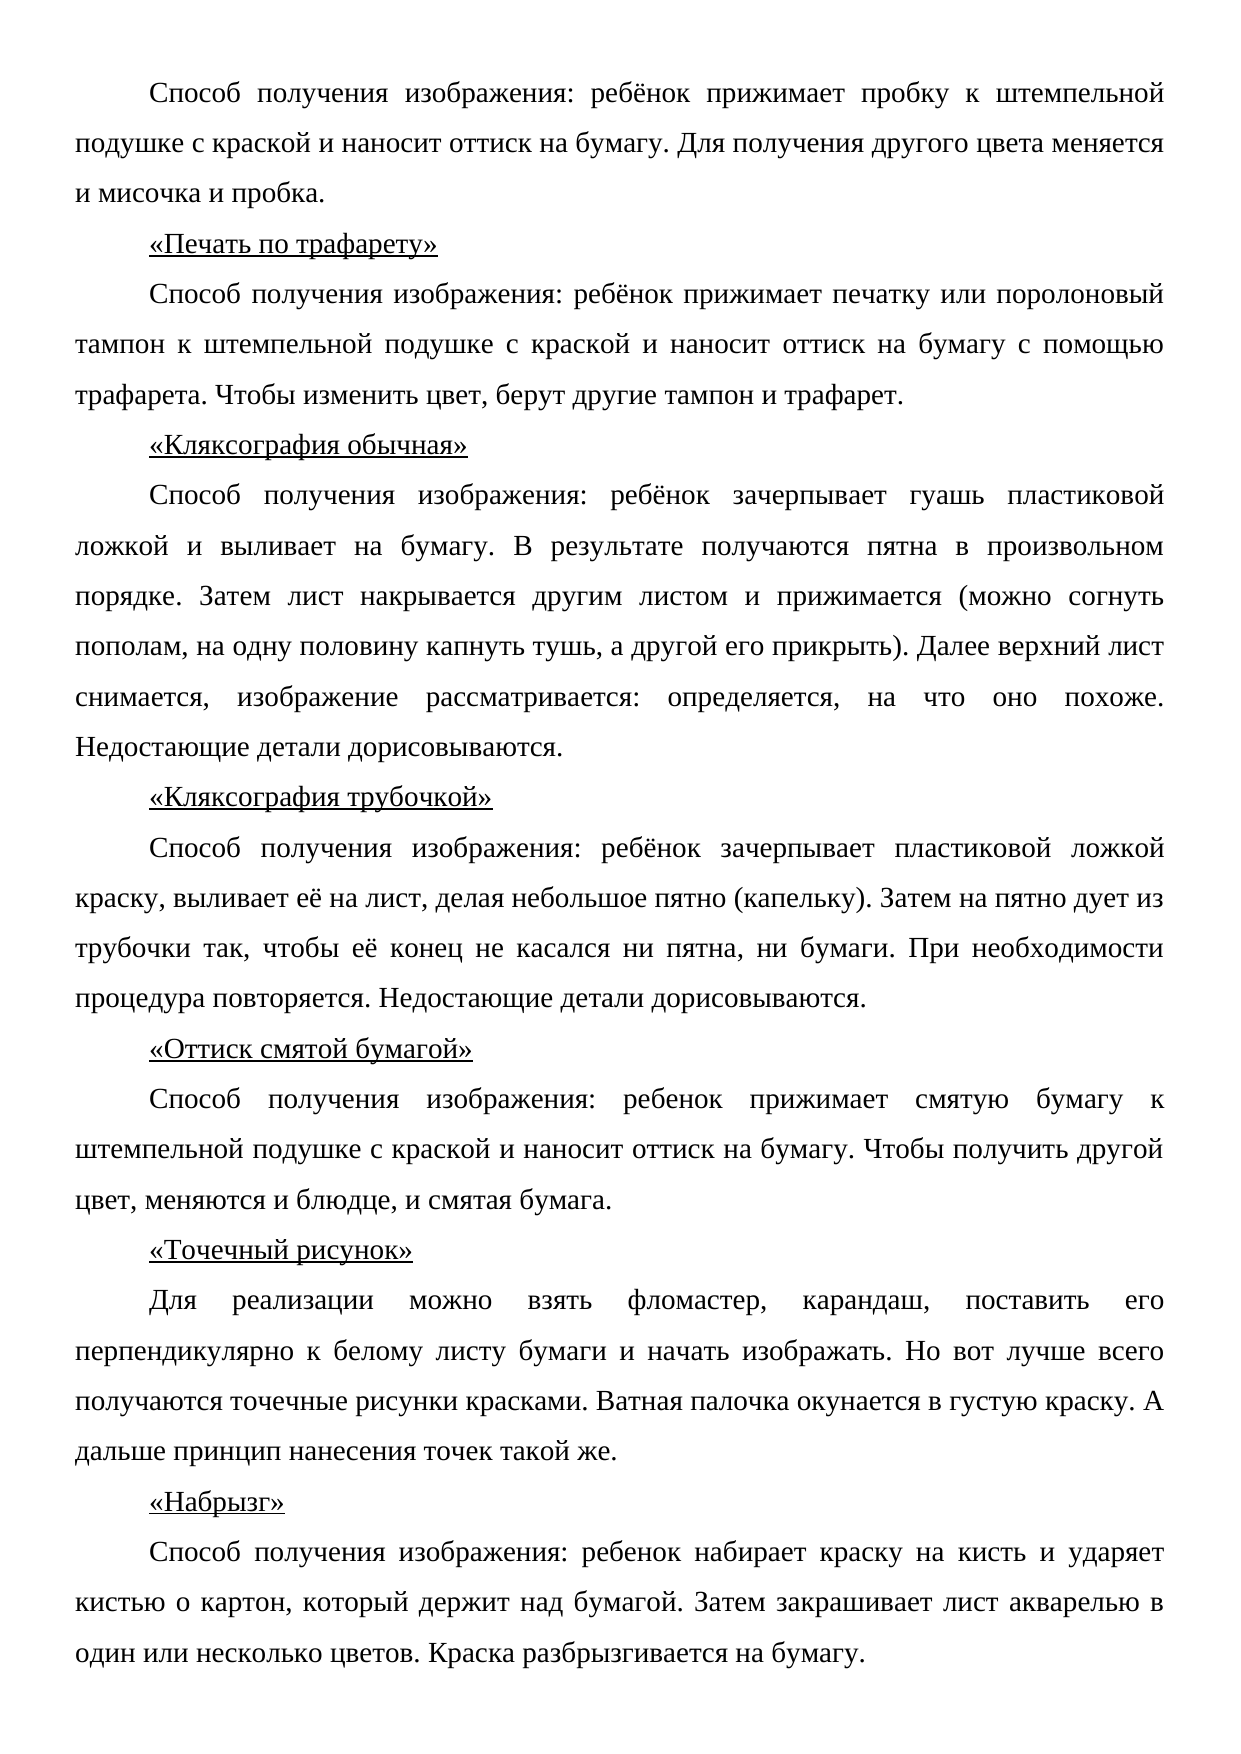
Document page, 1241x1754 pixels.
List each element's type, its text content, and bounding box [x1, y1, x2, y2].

text Способ получения изображения: ребенок прижимает смятую бумагу к штемпельной подушке с краской и наносит оттиск на бумагу. Чтобы получить другой цвет, меняются и блюдце, и смятая бумага. [75, 1081, 1165, 1215]
text «Кляксография обычная» [75, 427, 1165, 461]
text Для реализации можно взять фломастер, карандаш, поставить его перпендикулярно к белому листу бумаги и начать изображать. Но вот лучше всего получаются точечные рисунки красками. Ватная палочка окунается в густую краску. А дальше принцип нанесения точек такой же. [75, 1282, 1165, 1467]
text «Оттиск смятой бумагой» [75, 1031, 1165, 1064]
text Способ получения изображения: ребенок набирает краску на кисть и ударяет кистью о картон, который держит над бумагой. Затем закрашивает лист акварелью в один или несколько цветов. Краска разбрызгивается на бумагу. [75, 1534, 1165, 1668]
text Способ получения изображения: ребёнок зачерпывает гуашь пластиковой ложкой и выливает на бумагу. В результате получаются пятна в произвольном порядке. Затем лист накрывается другим листом и прижимается (можно согнуть пополам, на одну половину капнуть тушь, а другой его прикрыть). Далее верхний лист снимается, изображение рассматривается: определяется, на что оно похоже. Недостающие детали дорисовываются. [75, 477, 1165, 763]
text «Кляксография трубочкой» [75, 779, 1165, 813]
text «Печать по трафарету» [75, 226, 1165, 259]
text «Набрызг» [75, 1484, 1165, 1517]
text Способ получения изображения: ребёнок прижимает печатку или поролоновый тампон к штемпельной подушке с краской и наносит оттиск на бумагу с помощью трафарета. Чтобы изменить цвет, берут другие тампон и трафарет. [75, 276, 1165, 410]
text Способ получения изображения: ребёнок зачерпывает пластиковой ложкой краску, выливает её на лист, делая небольшое пятно (капельку). Затем на пятно дует из трубочки так, чтобы её конец не касался ни пятна, ни бумаги. При необходимости процедура повторяется. Недостающие детали дорисовываются. [75, 830, 1165, 1014]
text Способ получения изображения: ребёнок прижимает пробку к штемпельной подушке с краской и наносит оттиск на бумагу. Для получения другого цвета меняется и мисочка и пробка. [75, 75, 1165, 209]
text «Точечный рисунок» [75, 1232, 1165, 1266]
